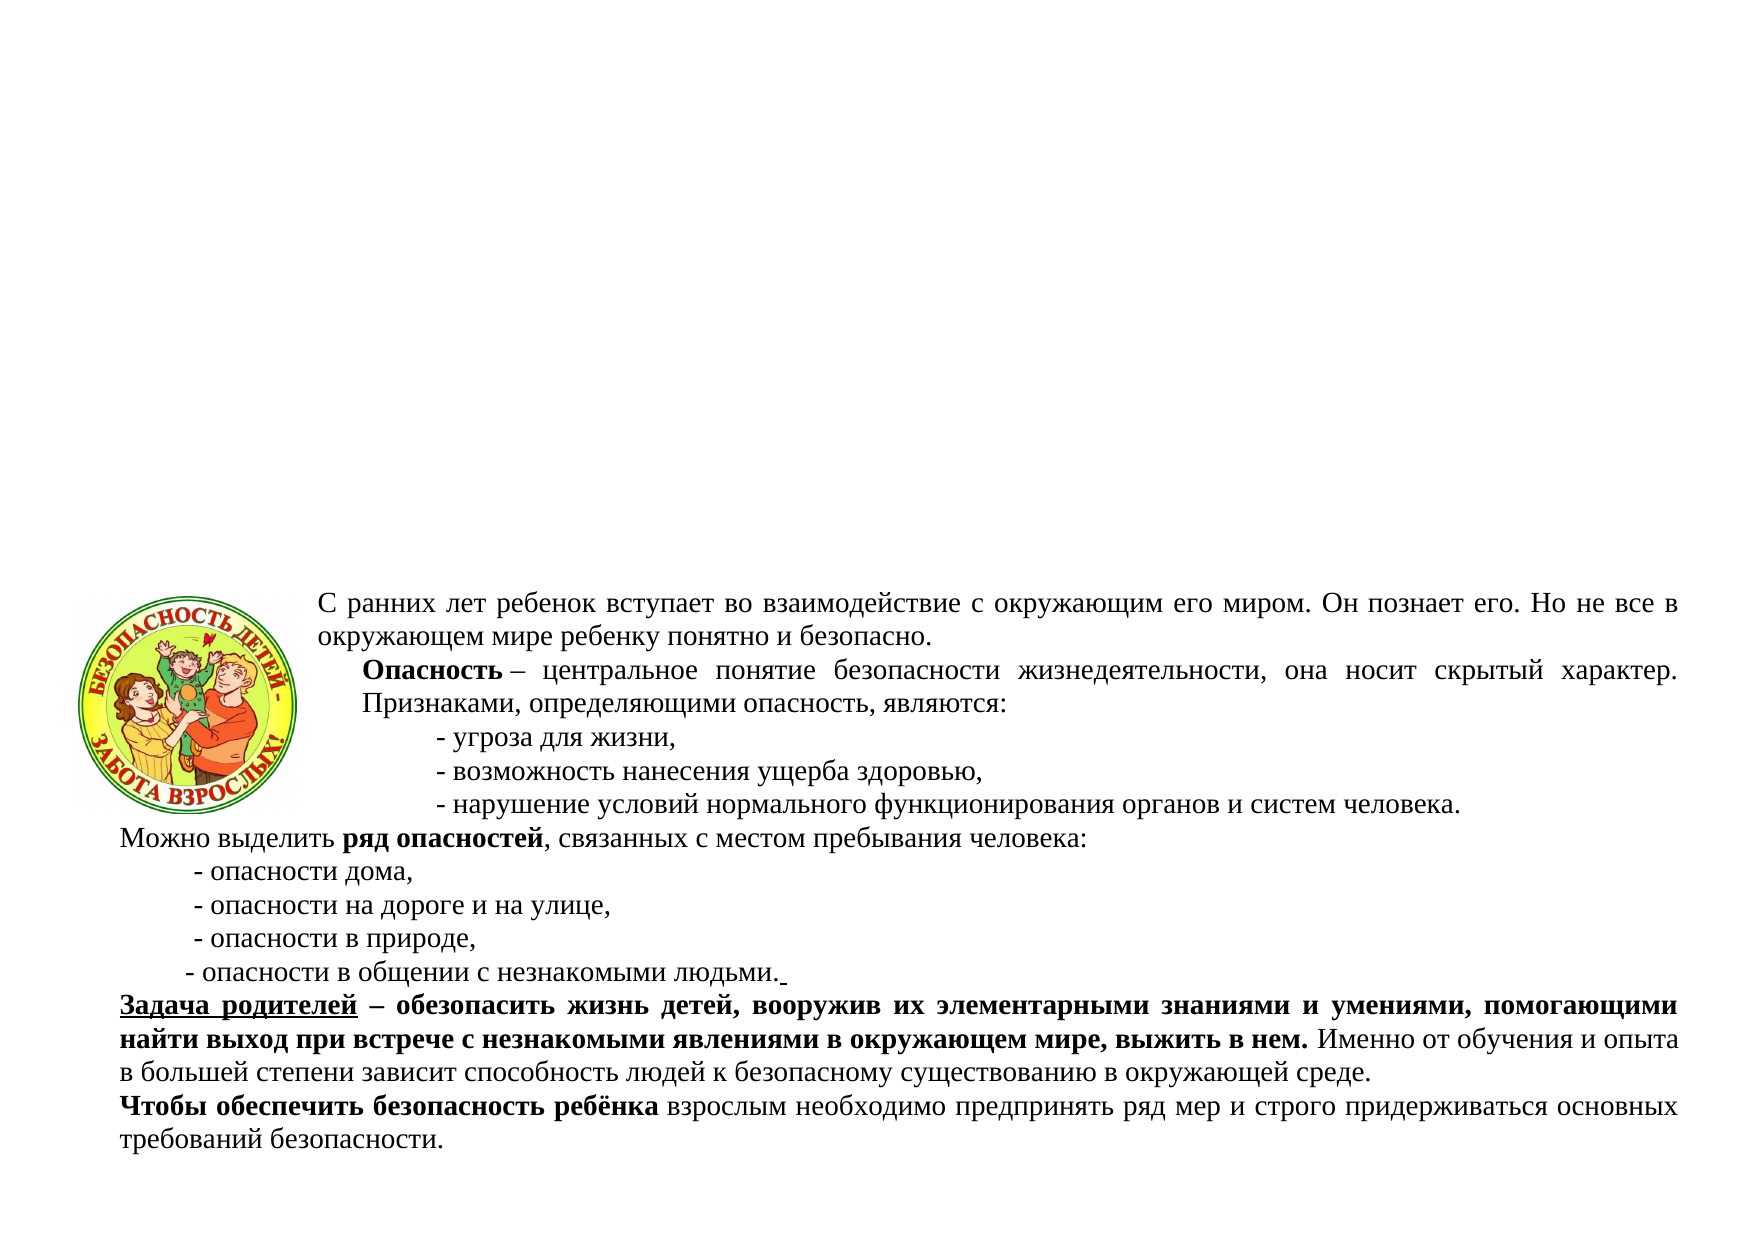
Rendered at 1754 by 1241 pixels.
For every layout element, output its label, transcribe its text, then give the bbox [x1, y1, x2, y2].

text Можно выделить ряд опасностей, связанных с местом пребывания человека: [119, 820, 1679, 853]
text - нарушение условий нормального функционирования органов и систем человека. [119, 786, 1679, 820]
text - возможность нанесения ущерба здоровью, [300, 753, 1679, 786]
text Опасность – центральное понятие безопасности жизнедеятельности, она носит скрытый характер. Признаками, определяющими опасность, являются: [300, 652, 1679, 719]
text С ранних лет ребенок вступает во взаимодействие с окружающим его миром. Он познает его. Но не все в окружающем мире ребенку понятно и безопасно. [75, 585, 1679, 652]
text - опасности в общении с незнакомыми людьми. [119, 954, 1679, 987]
text - опасности дома, [119, 853, 1679, 887]
picture [73, 594, 300, 815]
text Чтобы обеспечить безопасность ребёнка взрослым необходимо предпринять ряд мер и строго придерживаться основных требований безопасности. [119, 1088, 1679, 1155]
text Задача родителей – обезопасить жизнь детей, вооружив их элементарными знаниями и умениями, помогающими найти выход при встрече с незнакомыми явлениями в окружающем мире, выжить в нем. Именно от обучения и опыта в большей степени зависит способность людей к безопасному существованию в окружающей среде. [119, 987, 1679, 1088]
text - опасности в природе, [119, 920, 1679, 954]
text - опасности на дороге и на улице, [119, 887, 1679, 920]
text - угроза для жизни, [300, 719, 1679, 753]
